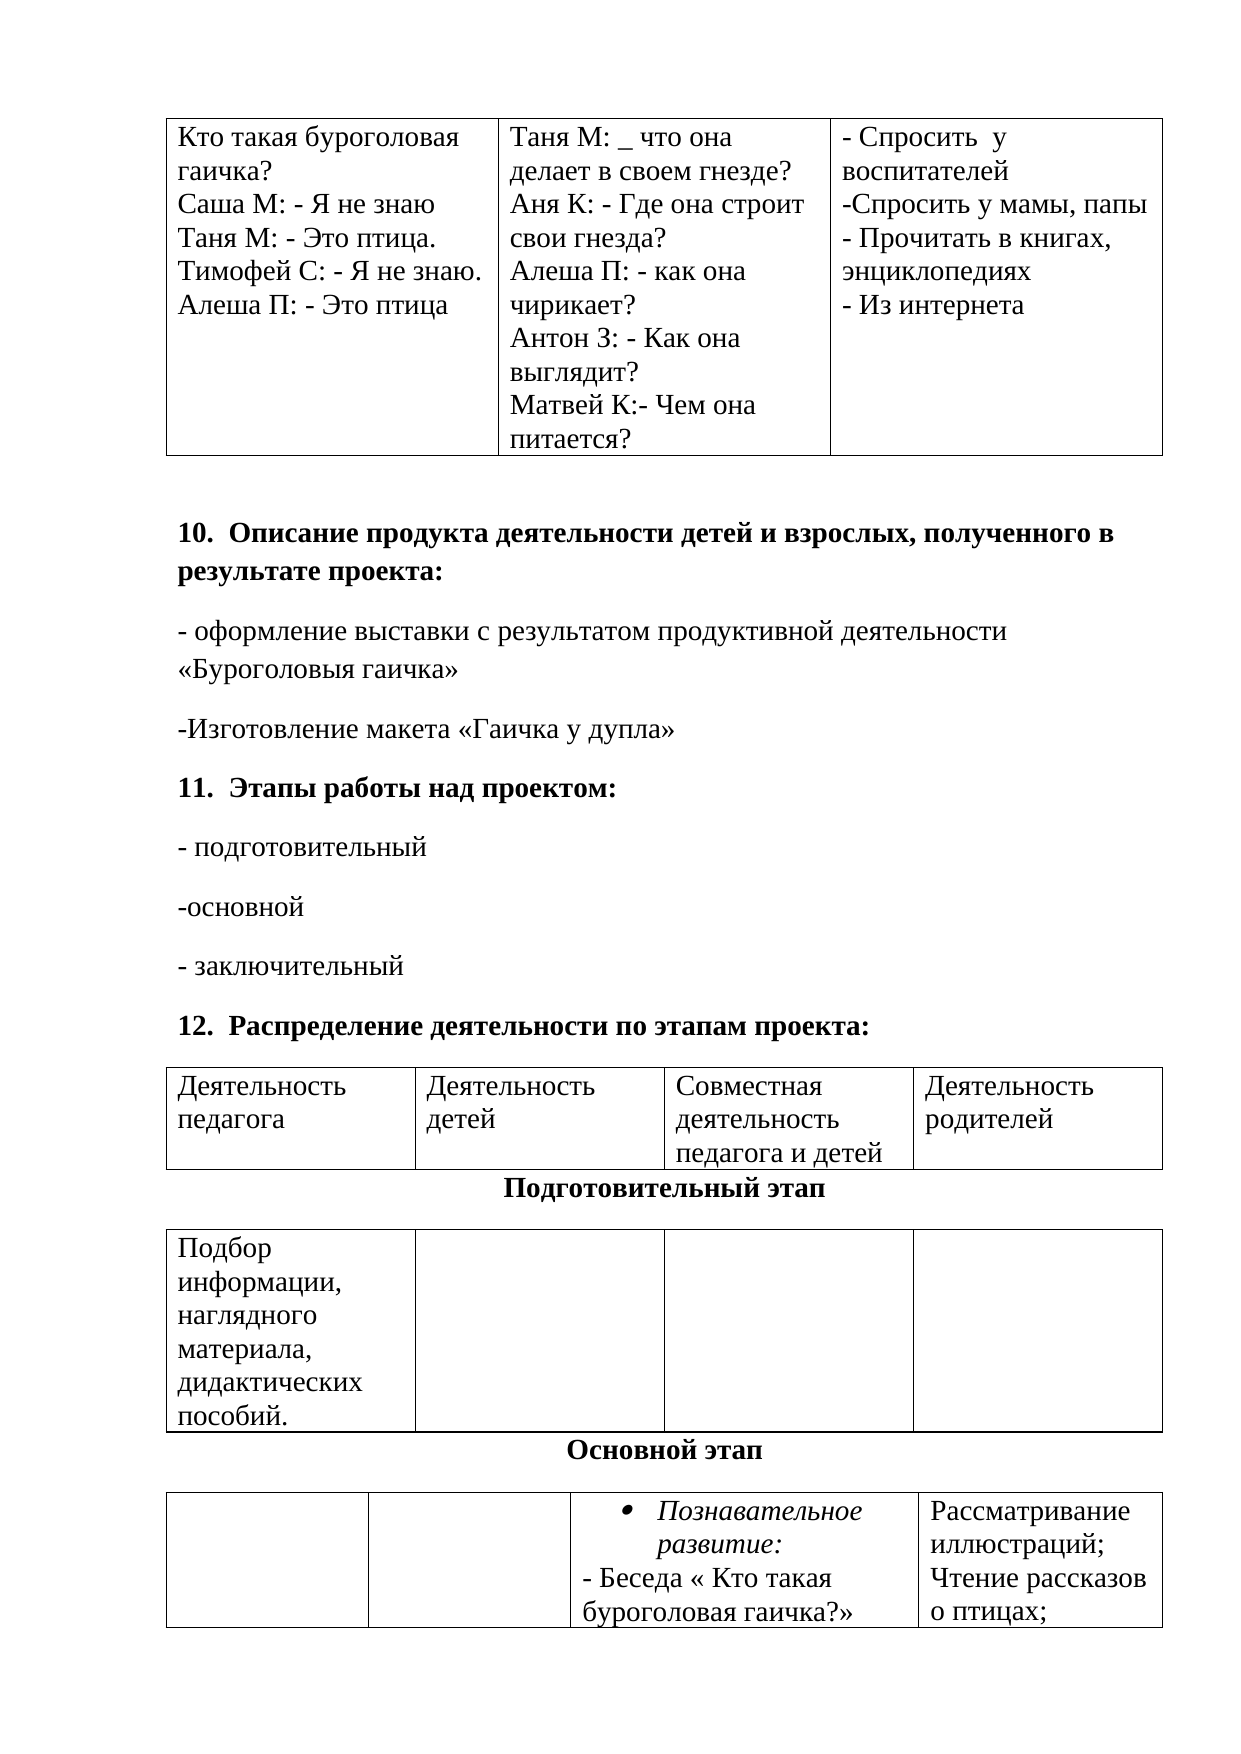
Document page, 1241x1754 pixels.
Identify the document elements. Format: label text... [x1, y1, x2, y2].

table_header Подбор информации, наглядного материала, дидактических пособий. [167, 1230, 415, 1431]
text 12. Распределение деятельности по этапам проекта: [177, 1008, 1152, 1041]
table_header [919, 1493, 1162, 1627]
text Основной этап [177, 1433, 1152, 1466]
table_header [167, 1493, 368, 1627]
text - подготовительный [177, 829, 1152, 863]
table_cell - Спросить у воспитателей -Спросить у мамы, папы - Прочитать в книгах, энциклопедиях - Из интернета [831, 119, 1162, 454]
table_header [416, 1230, 664, 1431]
table_header Деятельность родителей [914, 1068, 1162, 1169]
table_header [665, 1230, 913, 1431]
text - оформление выставки с результатом продуктивной деятельности «Буроголовыя гаичка» [177, 613, 1152, 685]
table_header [571, 1493, 918, 1627]
table_cell Кто такая буроголовая гаичка? Саша М: - Я не знаю Таня М: - Это птица. Тимофей С: - Я не знаю. Алеша П: - Это птица [167, 119, 498, 454]
text -основной [177, 889, 1152, 922]
text -Изготовление макета «Гаичка у дупла» [177, 711, 1152, 744]
text Подготовительный этап [177, 1170, 1152, 1203]
text - заключительный [177, 948, 1152, 982]
table_header [914, 1230, 1162, 1431]
table_header Деятельность педагога [167, 1068, 415, 1169]
text 10. Описание продукта деятельности детей и взрослых, полученного в результате проекта: [177, 515, 1152, 587]
text 11. Этапы работы над проектом: [177, 770, 1152, 804]
table_cell Таня М: _ что она делает в своем гнезде? Аня К: - Где она строит свои гнезда? Алеша П: - как она чирикает? Антон З: - Как она выглядит? Матвей К:- Чем она питается? [499, 119, 830, 454]
table_header [369, 1493, 570, 1627]
table_header Деятельность детей [416, 1068, 664, 1169]
table_header Совместная деятельность педагога и детей [665, 1068, 913, 1169]
